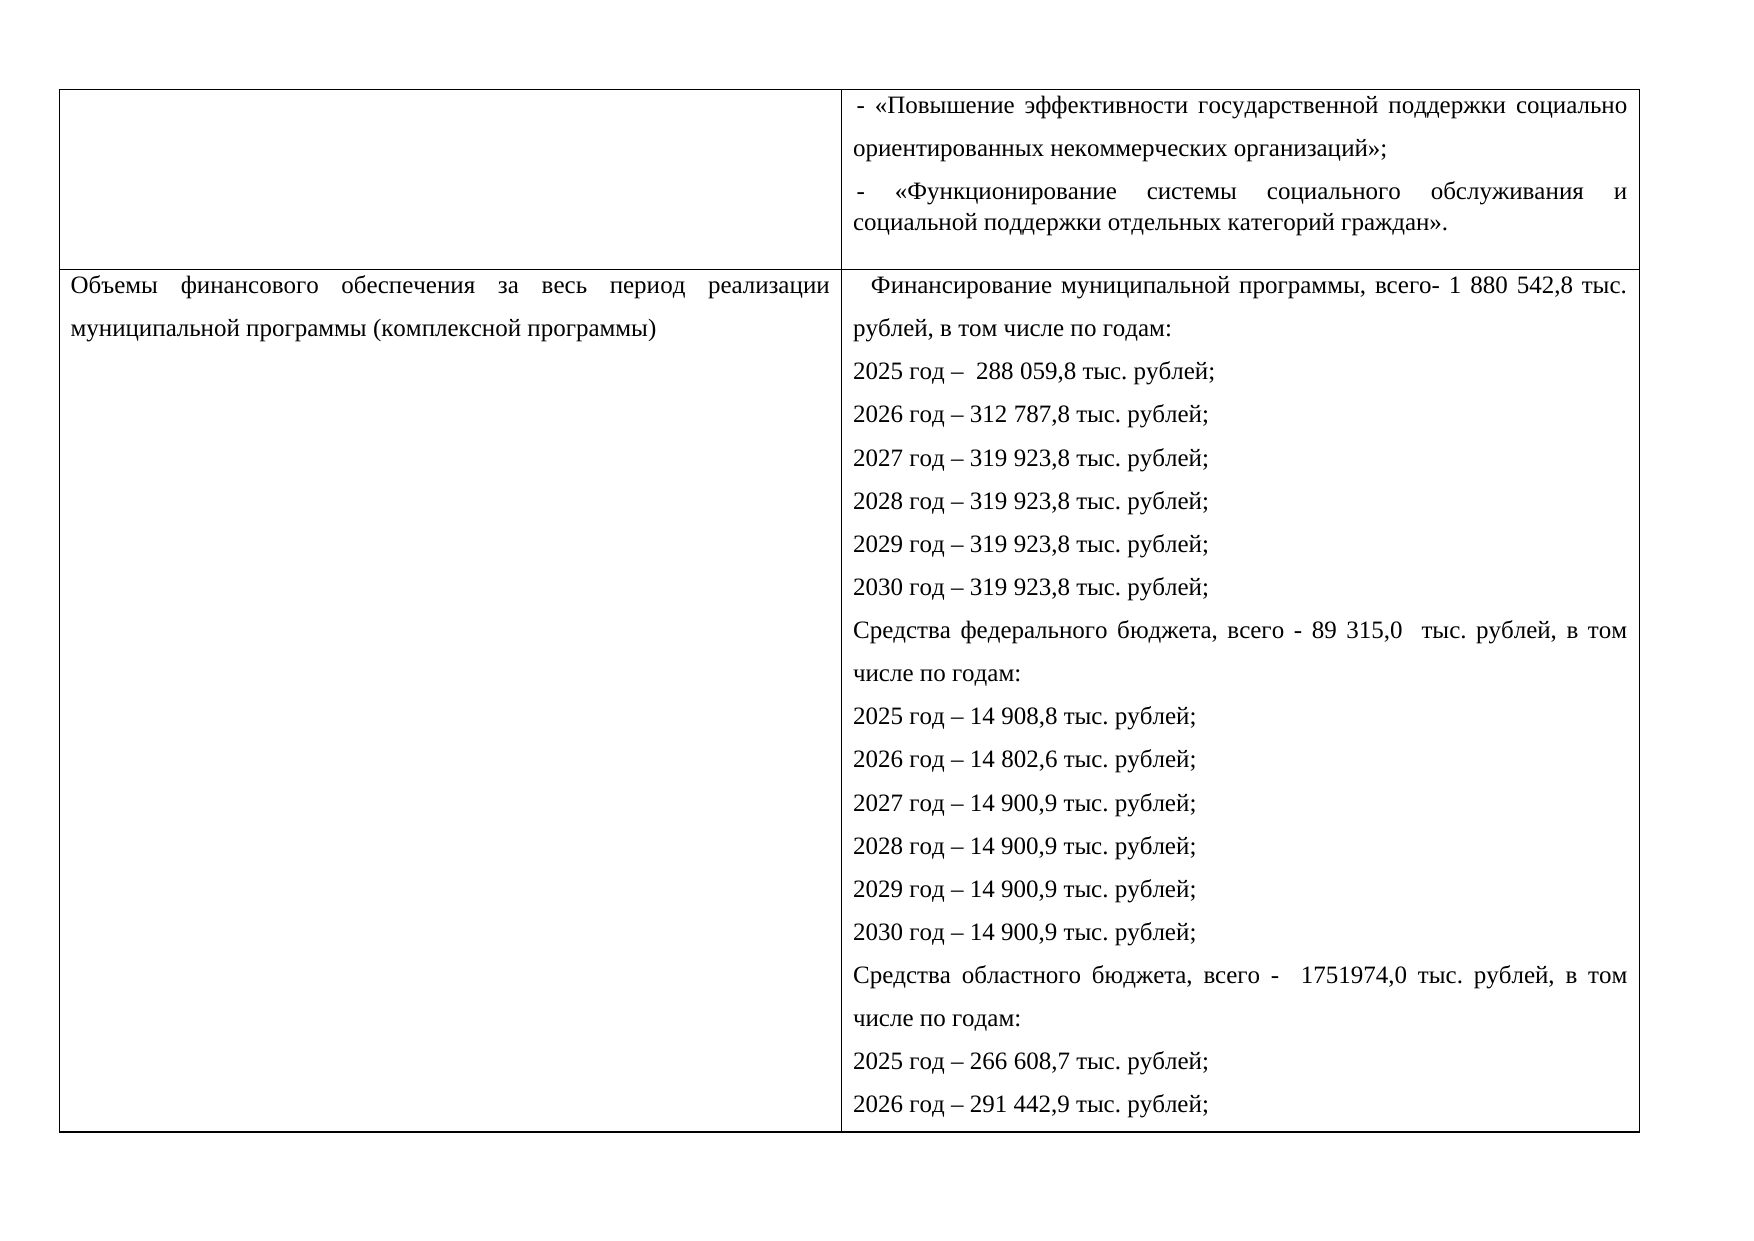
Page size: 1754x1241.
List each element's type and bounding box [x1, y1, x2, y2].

table_cell [60, 270, 841, 1131]
table_cell [842, 90, 1639, 269]
table_cell [842, 270, 1639, 1131]
table_cell [60, 90, 841, 269]
